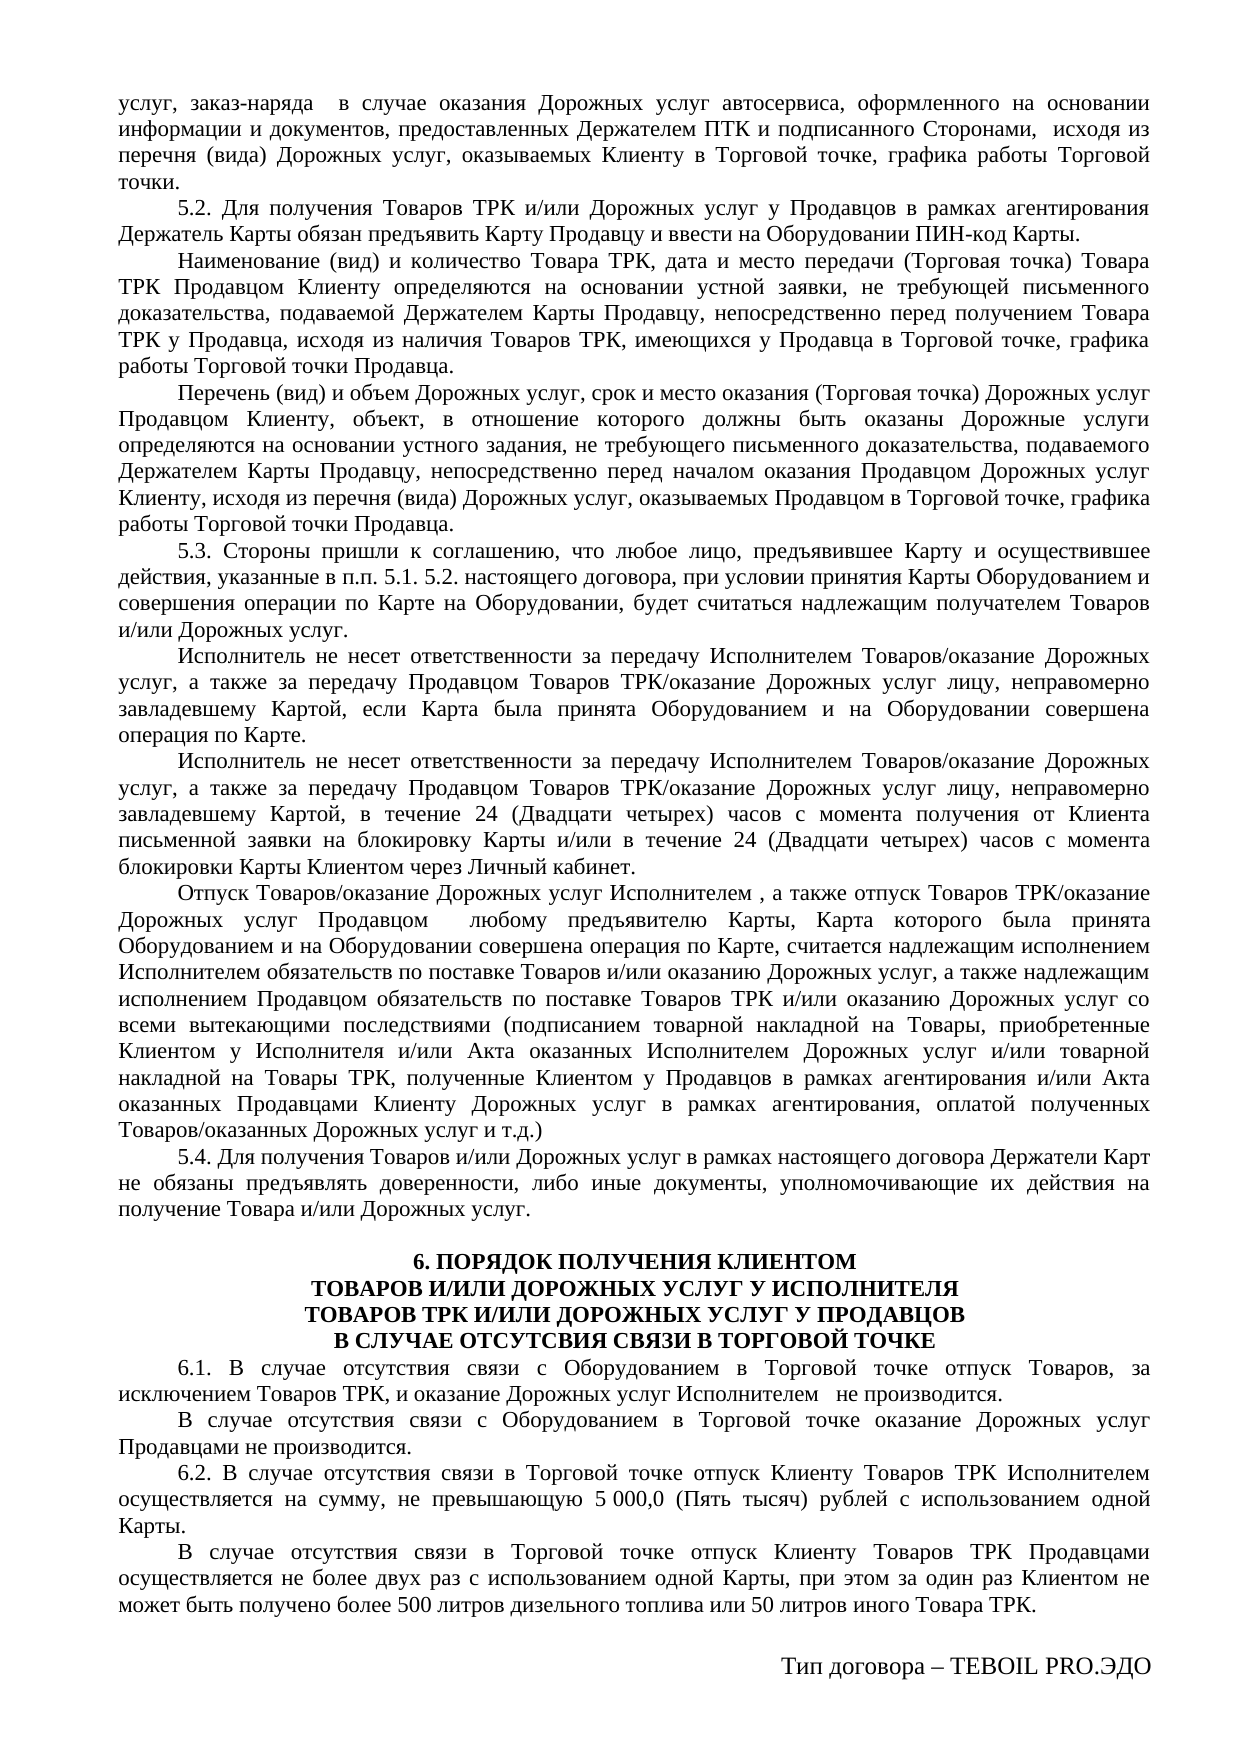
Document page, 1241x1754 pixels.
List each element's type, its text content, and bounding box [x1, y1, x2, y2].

text В случае отсутствия связи в Торговой точке отпуск Клиенту Товаров ТРК Продавцами осуществляется не более двух раз с использованием одной Карты, при этом за один раз Клиентом не может быть получено более 500 литров дизельного топлива или иного Товара ТРК. [118, 1538, 1152, 1617]
text В случае отсутствия связи с Оборудованием в Торговой точке оказание Дорожных услуг Продавцами не производится. [118, 1406, 1152, 1459]
text ТОВАРОВ И/ИЛИ ДОРОЖНЫХ УСЛУГ У ИСПОЛНИТЕЛЯ [118, 1274, 1152, 1301]
text ТОВАРОВ ТРК И/ИЛИ ДОРОЖНЫХ УСЛУГ У ПРОДАВЦОВ [118, 1301, 1152, 1327]
text Исполнитель не несет ответственности за передачу Исполнителем Товаров/оказание Дорожных услуг, а также за передачу Продавцом Товаров ТРК/оказание Дорожных услуг лицу, неправомерно завладевшему Картой, в течение 24 (Двадцати четырех) часов с момента получения от Клиента письменной заявки на блокировку Карты и/или в течение 24 (Двадцати четырех) часов с момента блокировки Карты Клиентом через Личный кабинет. [118, 747, 1152, 879]
text 6.2. В случае отсутствия связи в Торговой точке отпуск Клиенту Товаров ТРК Исполнителем осуществляется на сумму, не превышающую 5 000,0 (Пять тысяч) рублей с использованием одной Карты. [118, 1459, 1152, 1538]
text Отпуск Товаров/оказание Дорожных услуг Исполнителем , а также отпуск Товаров ТРК/оказание Дорожных услуг Продавцом любому предъявителю Карты, Карта которого была принята Оборудованием и на Оборудовании совершена операция по Карте, считается надлежащим исполнением Исполнителем обязательств по поставке Товаров и/или оказанию Дорожных услуг, а также надлежащим исполнением Продавцом обязательств по поставке Товаров ТРК и/или оказанию Дорожных услуг со всеми вытекающими последствиями (подписанием товарной накладной на Товары, приобретенные Клиентом у Исполнителя и/или Акта оказанных Исполнителем Дорожных услуг и/или товарной накладной на Товары ТРК, полученные Клиентом у Продавцов в рамках агентирования и/или Акта оказанных Продавцами Клиенту Дорожных услуг в рамках агентирования, оплатой полученных Товаров/оказанных Дорожных услуг и т.д.) [118, 879, 1152, 1143]
text 6. ПОРЯДОК ПОЛУЧЕНИЯ КЛИЕНТОМ [118, 1248, 1152, 1274]
text В СЛУЧАЕ ОТСУТСВИЯ СВЯЗИ В ТОРГОВОЙ ТОЧКЕ [118, 1327, 1152, 1354]
text Перечень (вид) и объем Дорожных услуг, срок и место оказания (Торговая точка) Дорожных услуг Продавцом Клиенту, объект, в отношение которого должны быть оказаны Дорожные услуги определяются на основании устного задания, не требующего письменного доказательства, подаваемого Держателем Карты Продавцу, непосредственно перед началом оказания Продавцом Дорожных услуг Клиенту, исходя из перечня (вида) Дорожных услуг, оказываемых Продавцом в Торговой точке, графика работы Торговой точки Продавца. [118, 378, 1152, 537]
text 5.3. Стороны пришли к соглашению, что любое лицо, предъявившее Карту и осуществившее действия, указанные в п.п. 5.1. 5.2. настоящего договора, при условии принятия Карты Оборудованием и совершения операции по Карте на Оборудовании, будет считаться надлежащим получателем Товаров и/или Дорожных услуг. [118, 537, 1152, 642]
text 5.2. Для получения Товаров ТРК и/или Дорожных услуг у Продавцов в рамках агентирования Держатель Карты обязан предъявить Карту Продавцу и ввести на Оборудовании ПИН-код Карты. [118, 194, 1152, 247]
text Исполнитель не несет ответственности за передачу Исполнителем Товаров/оказание Дорожных услуг, а также за передачу Продавцом Товаров ТРК/оказание Дорожных услуг лицу, неправомерно завладевшему Картой, если Карта была принята Оборудованием и на Оборудовании совершена операция по Карте. [118, 642, 1152, 747]
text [118, 89, 1152, 194]
text 6.1. В случае отсутствия связи с Оборудованием в Торговой точке отпуск Товаров, за исключением Товаров ТРК, и оказание Дорожных услуг Исполнителем не производится. [118, 1354, 1152, 1406]
text Наименование (вид) и количество Товара ТРК, дата и место передачи (Торговая точка) Товара ТРК Продавцом Клиенту определяются на основании устной заявки, не требующей письменного доказательства, подаваемой Держателем Карты Продавцу, непосредственно перед получением Товара ТРК у Продавца, исходя из наличия Товаров ТРК, имеющихся у Продавца в Торговой точке, графика работы Торговой точки Продавца. [118, 247, 1152, 378]
text 5.4. Для получения Товаров и/или Дорожных услуг в рамках настоящего договора Держатели Карт не обязаны предъявлять доверенности, либо иные документы, уполномочивающие их действия на получение Товара и/или Дорожных услуг. [118, 1143, 1152, 1222]
